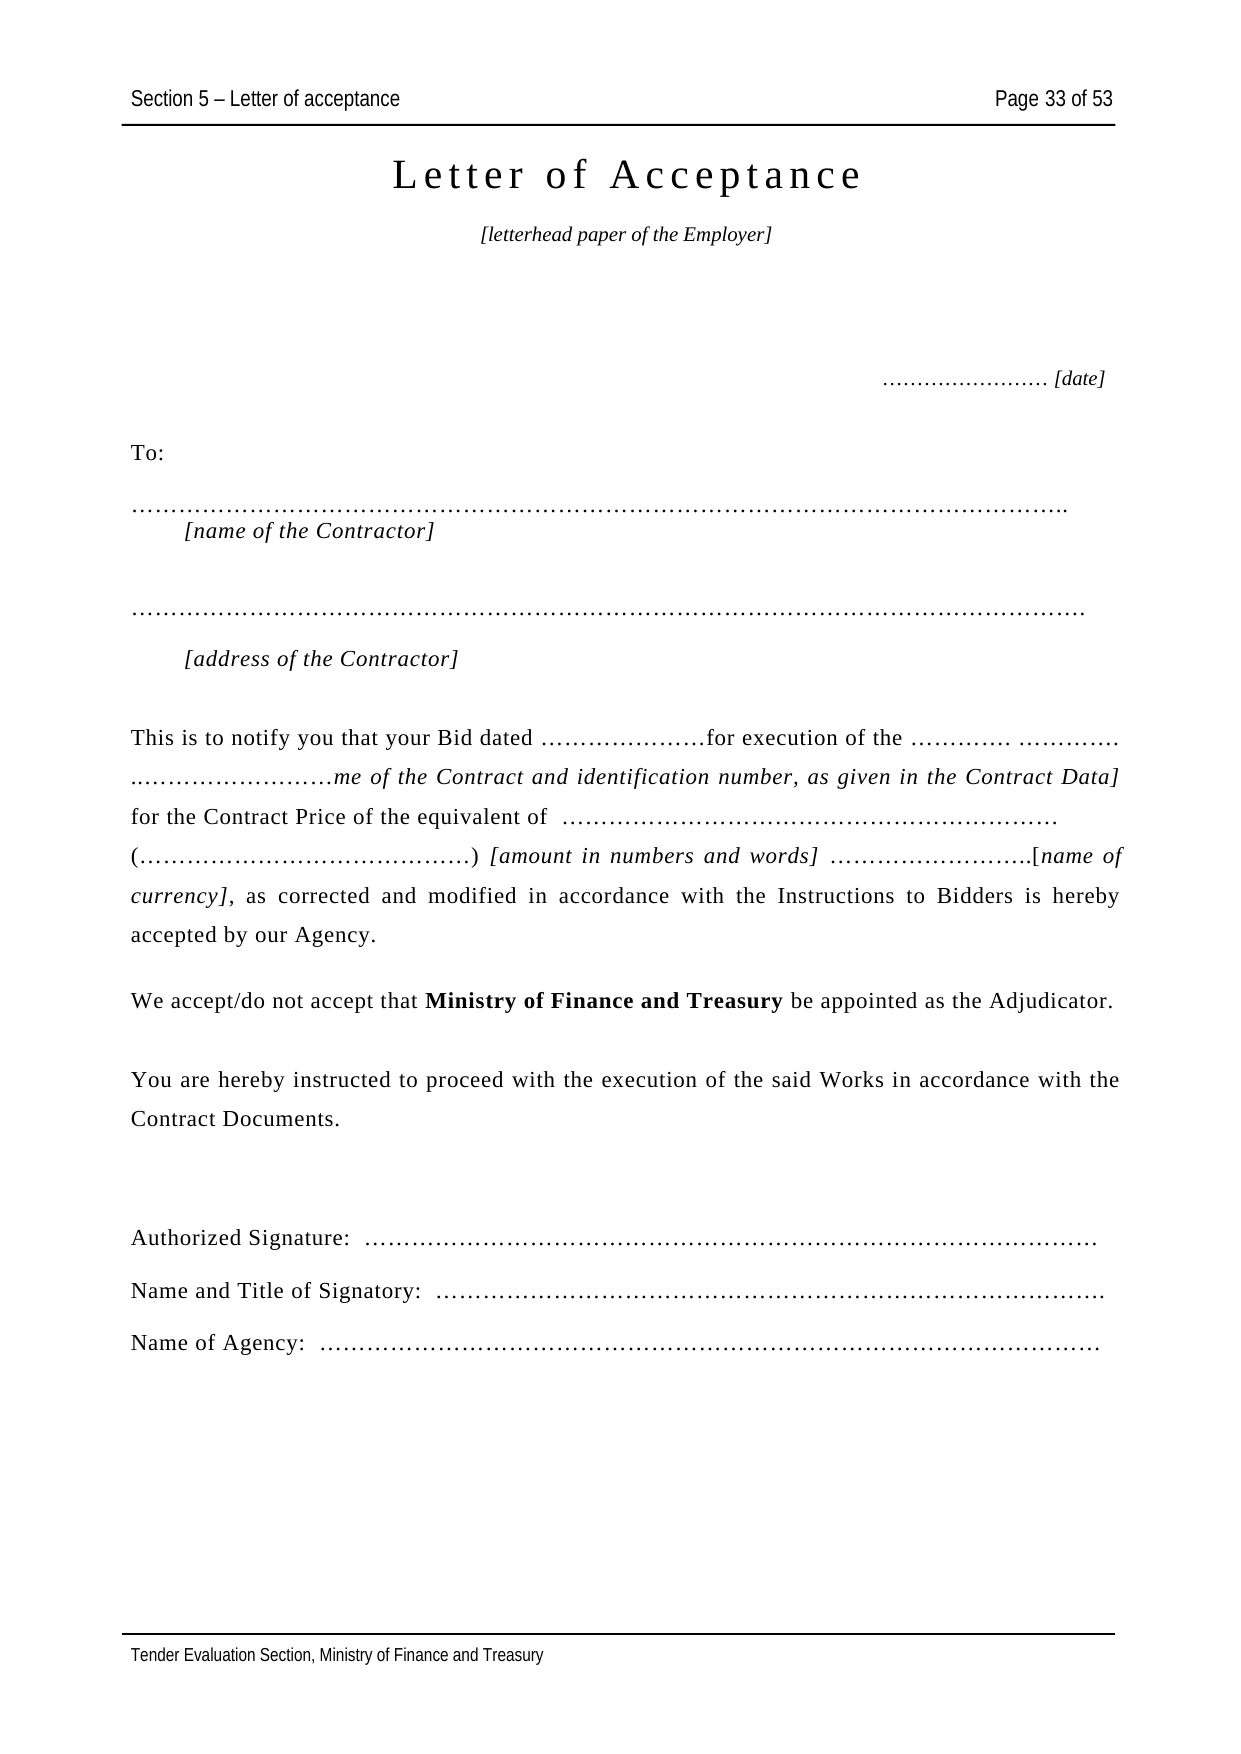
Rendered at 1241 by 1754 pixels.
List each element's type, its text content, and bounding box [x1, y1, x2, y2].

text [name of the Contractor] [131, 518, 1122, 544]
text Name and Title of Signatory: …………………………………………………………………………. [131, 1277, 1122, 1303]
text [letterhead paper of the Employer] [131, 222, 1122, 246]
text …………………… [date] [131, 366, 1122, 390]
text You are hereby instructed to proceed with the execution of the said Works in accordance with the Contract Documents. [131, 1066, 1122, 1132]
text …………………………………………………………………………………………………………. [131, 570, 1122, 621]
text This is to notify you that your Bid dated …………………for execution of the …………. …………. ..……………………me of the Contract and identification number, as given in the Contract Data] for the Contract Price of the equivalent of ……………………………………………………… [131, 724, 1122, 829]
text To: ……………………………………………………………………………………………………….. [131, 438, 1122, 518]
text We accept/do not accept that Ministry of Finance and Treasury be appointed as the Adjudicator. [131, 987, 1122, 1013]
text [address of the Contractor] [131, 645, 1122, 671]
text Name of Agency: ……………………………………………………………………………………… [131, 1329, 1122, 1356]
text Authorized Signature: ………………………………………………………………………………… [131, 1224, 1122, 1250]
text Letter of Acceptance [131, 150, 1122, 198]
text (……………………………………) [amount in numbers and words] ……………………..[name of currency], as corrected and modified in accordance with the Instructions to Bidders is hereby accepted by our Agency. [131, 842, 1122, 948]
